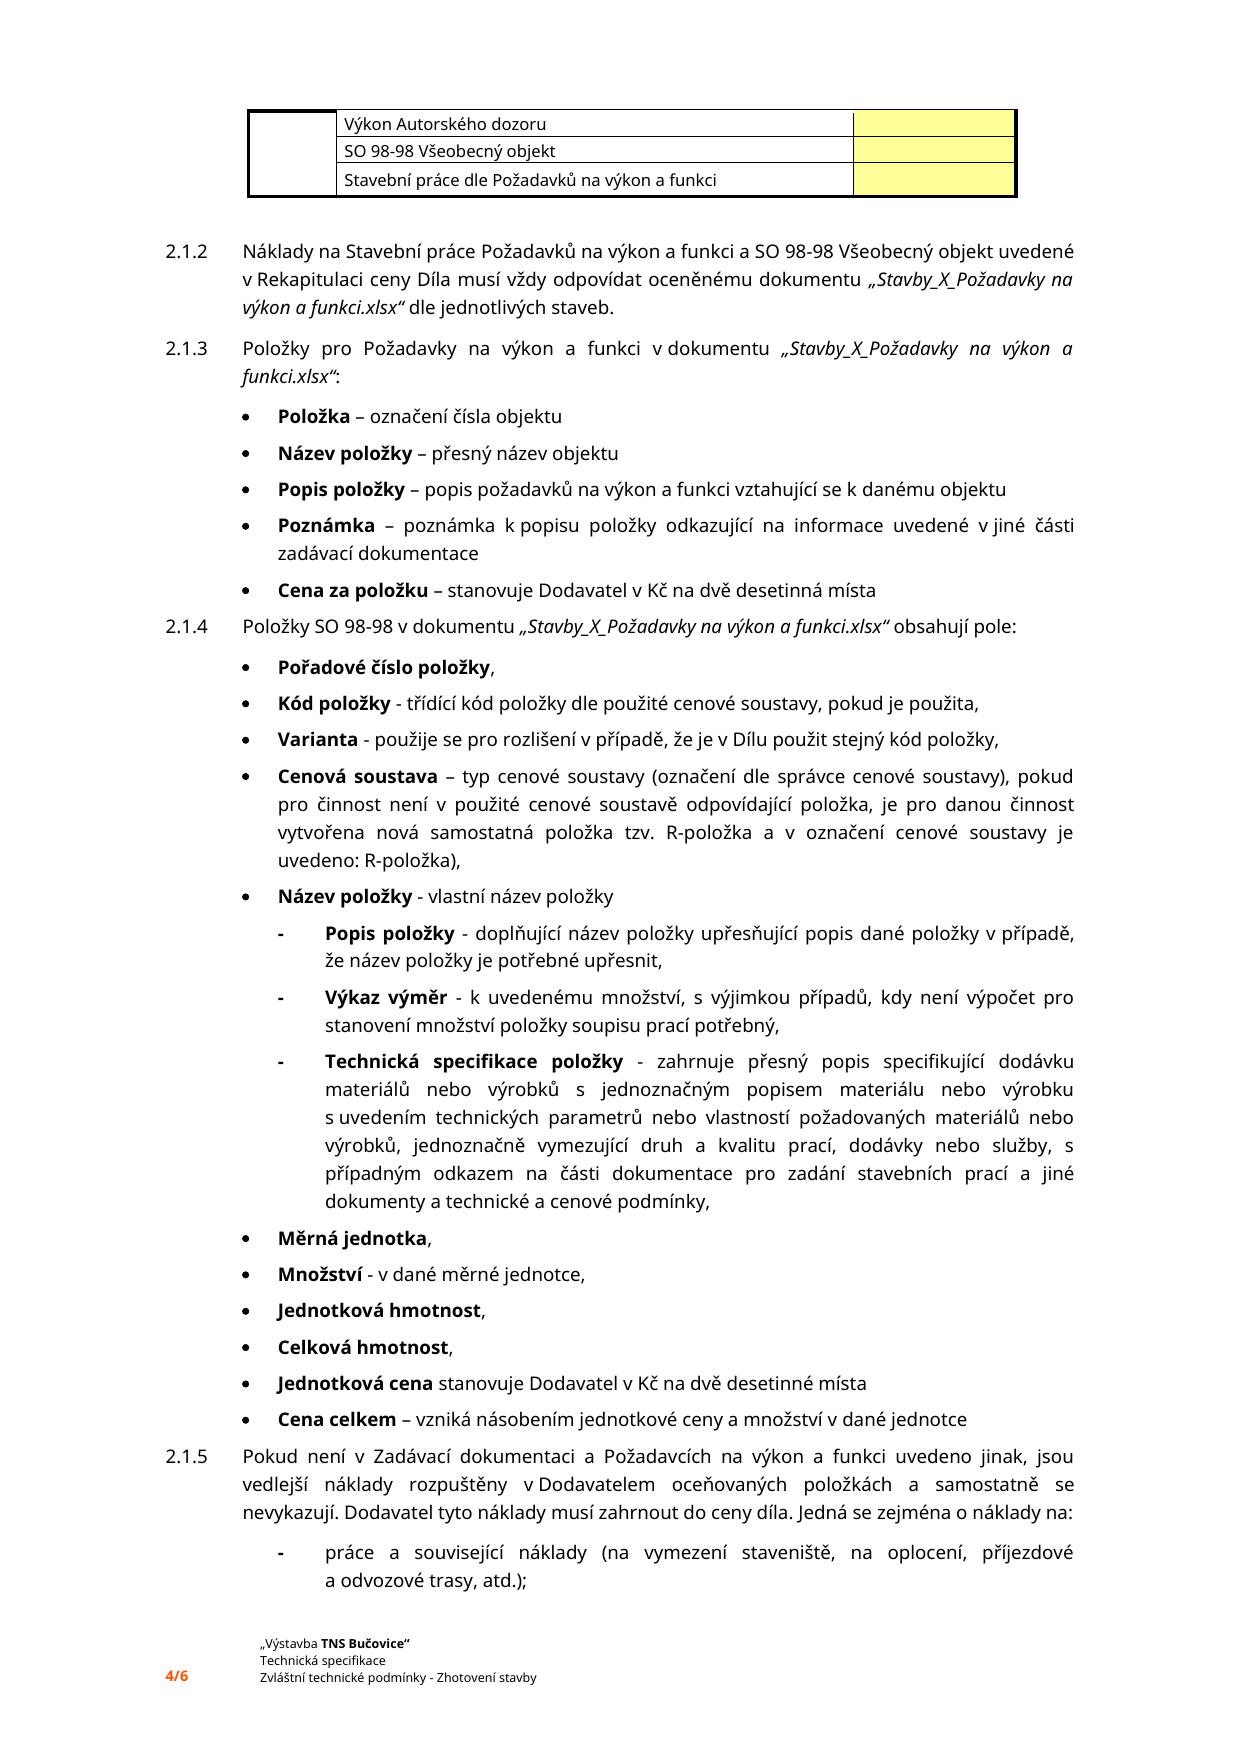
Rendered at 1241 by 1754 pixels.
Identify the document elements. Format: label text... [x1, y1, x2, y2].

text Položky SO 98-98 v dokumentu „Stavby_X_Požadavky na výkon a funkci.xlsx“ obsahují pole: [165, 613, 1075, 639]
text Název položky – přesný název objektu [242, 440, 1075, 466]
text Cenová soustava – typ cenové soustavy (označení dle správce cenové soustavy), pokud pro činnost není v použité cenové soustavě odpovídající položka, je pro danou činnost vytvořena nová samostatná položka tzv. R-položka a v označení cenové soustavy je uvedeno: R-položka), [242, 763, 1075, 873]
text Celková hmotnost, [242, 1334, 1075, 1359]
text Popis položky – popis požadavků na výkon a funkci vztahující se k danému objektu [242, 476, 1075, 502]
table_cell [854, 137, 1014, 162]
table_cell [854, 163, 1014, 195]
text Jednotková hmotnost, [242, 1298, 1075, 1323]
text Popis položky - doplňující název položky upřesňující popis dané položky v případě, že název položky je potřebné upřesnit, [278, 920, 1075, 973]
text Měrná jednotka, [242, 1225, 1075, 1251]
text Varianta - použije se pro rozlišení v případě, že je v Dílu použit stejný kód položky, [242, 727, 1075, 752]
text Pokud není v Zadávací dokumentaci a Požadavcích na výkon a funkci uvedeno jinak, jsou vedlejší náklady rozpuštěny v Dodavatelem oceňovaných položkách a samostatně se nevykazují. Dodavatel tyto náklady musí zahrnout do ceny díla. Jedná se zejména o náklady na: [165, 1443, 1075, 1525]
text Množství - v dané měrné jednotce, [242, 1261, 1075, 1287]
text Položky pro Požadavky na výkon a funkci v dokumentu „Stavby_X_Požadavky na výkon a funkci.xlsx“: [165, 335, 1075, 389]
text práce a související náklady (na vymezení staveniště, na oplocení, příjezdové a odvozové trasy, atd.); [278, 1540, 1075, 1593]
text Jednotková cena stanovuje Dodavatel v Kč na dvě desetinné místa [242, 1370, 1075, 1396]
table_cell Výkon Autorského dozoru [337, 110, 853, 136]
table_cell SO 98-98 Všeobecný objekt [337, 137, 853, 162]
text Cena celkem – vzniká násobením jednotkové ceny a množství v dané jednotce [242, 1407, 1075, 1432]
text Položka – označení čísla objektu [242, 404, 1075, 429]
text Pořadové číslo položky, [242, 654, 1075, 679]
text Výkaz výměr - k uvedenému množství, s výjimkou případů, kdy není výpočet pro stanovení množství položky soupisu prací potřebný, [278, 984, 1075, 1038]
text Náklady na Stavební práce Požadavků na výkon a funkci a SO 98-98 Všeobecný objekt uvedené v Rekapitulaci ceny Díla musí vždy odpovídat oceněnému dokumentu „Stavby_X_Požadavky na výkon a funkci.xlsx“ dle jednotlivých staveb. [165, 238, 1075, 320]
table_cell [854, 110, 1014, 136]
text Cena za položku – stanovuje Dodavatel v Kč na dvě desetinná místa [242, 577, 1075, 603]
table_cell Stavební práce dle Požadavků na výkon a funkci [337, 163, 853, 195]
text Poznámka – poznámka k popisu položky odkazující na informace uvedené v jiné části zadávací dokumentace [242, 513, 1075, 566]
text Technická specifikace položky - zahrnuje přesný popis specifikující dodávku materiálů nebo výrobků s jednoznačným popisem materiálu nebo výrobku s uvedením technických parametrů nebo vlastností požadovaných materiálů nebo výrobků, jednoznačně vymezující druh a kvalitu prací, dodávky nebo služby, s případným odkazem na části dokumentace pro zadání stavebních prací a jiné dokumenty a technické a cenové podmínky, [278, 1048, 1075, 1214]
text Kód položky - třídící kód položky dle použité cenové soustavy, pokud je použita, [242, 690, 1075, 716]
text Název položky - vlastní název položky [242, 883, 1075, 909]
